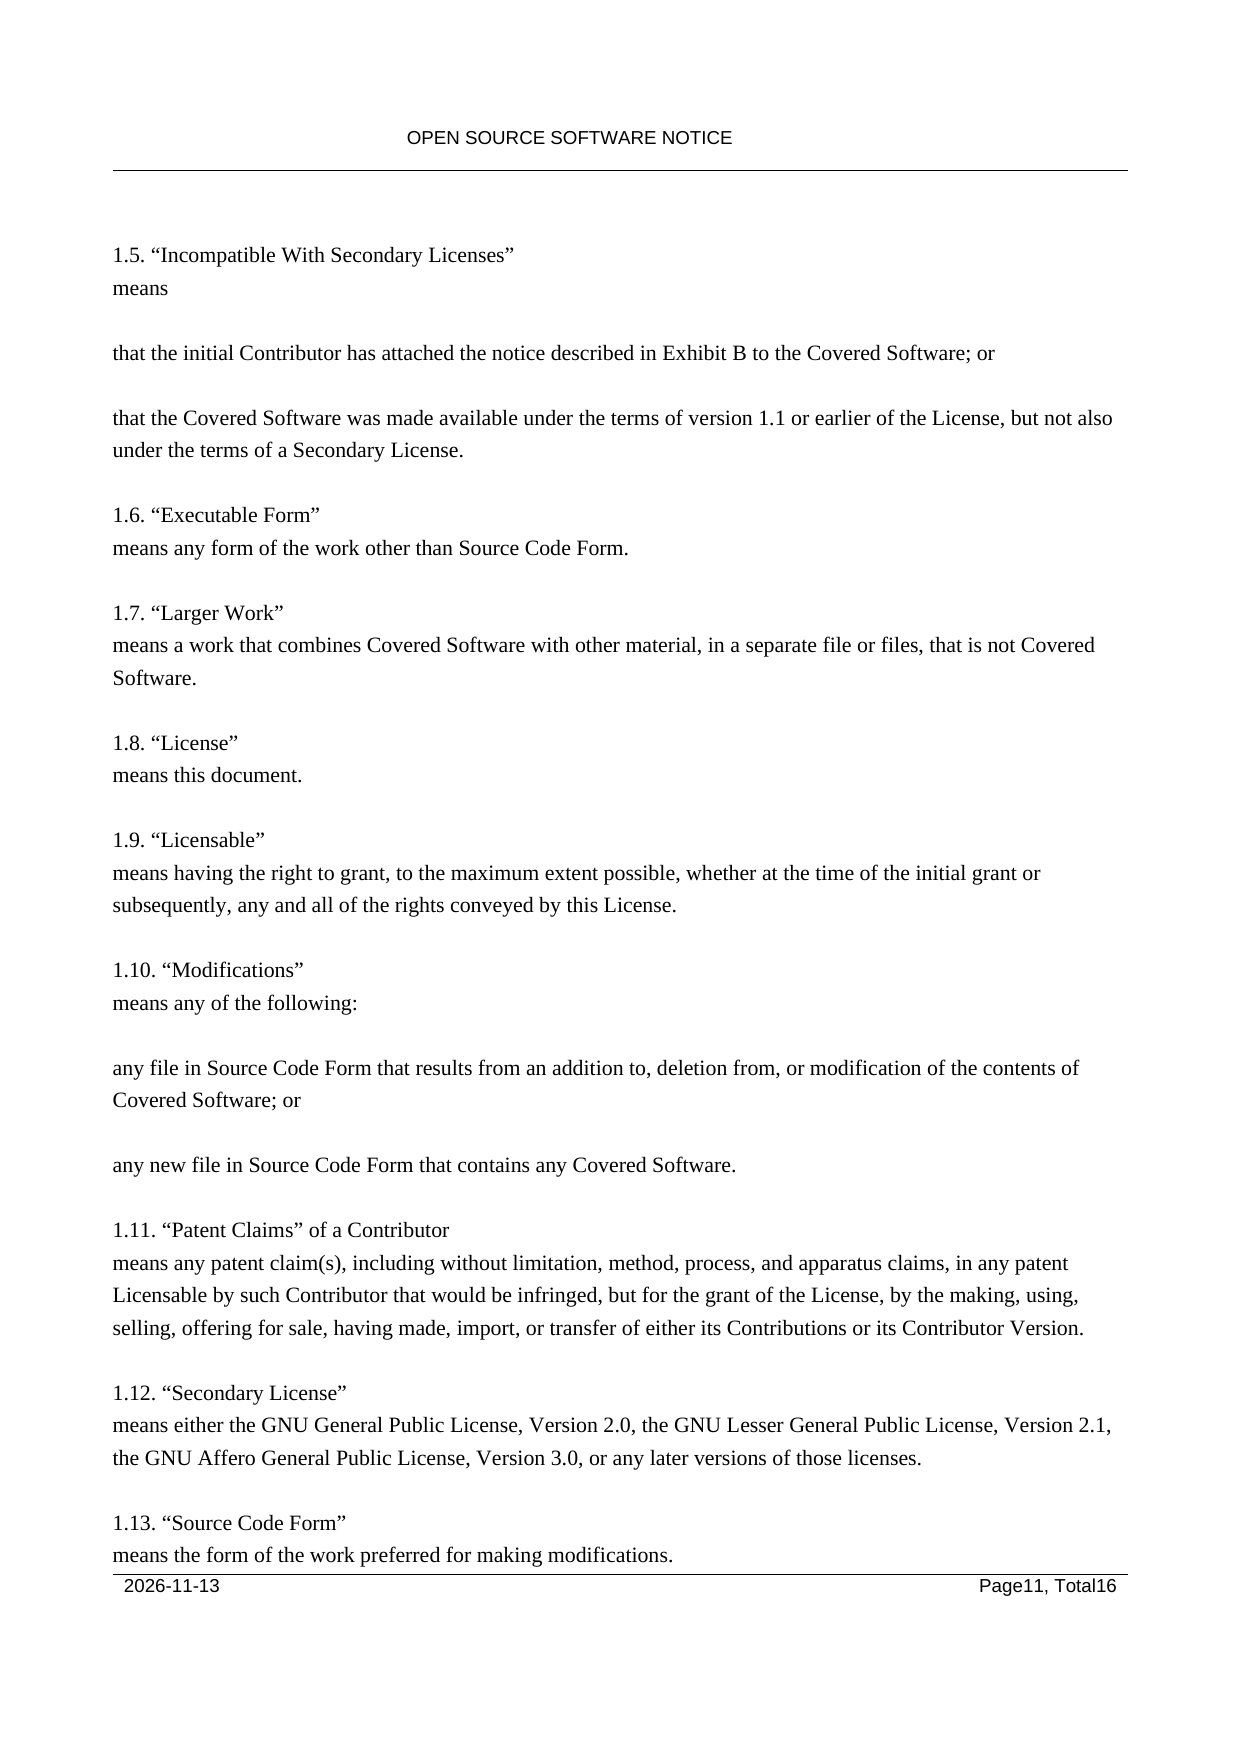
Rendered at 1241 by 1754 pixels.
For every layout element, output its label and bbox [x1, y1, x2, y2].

text [112, 206, 1128, 1571]
